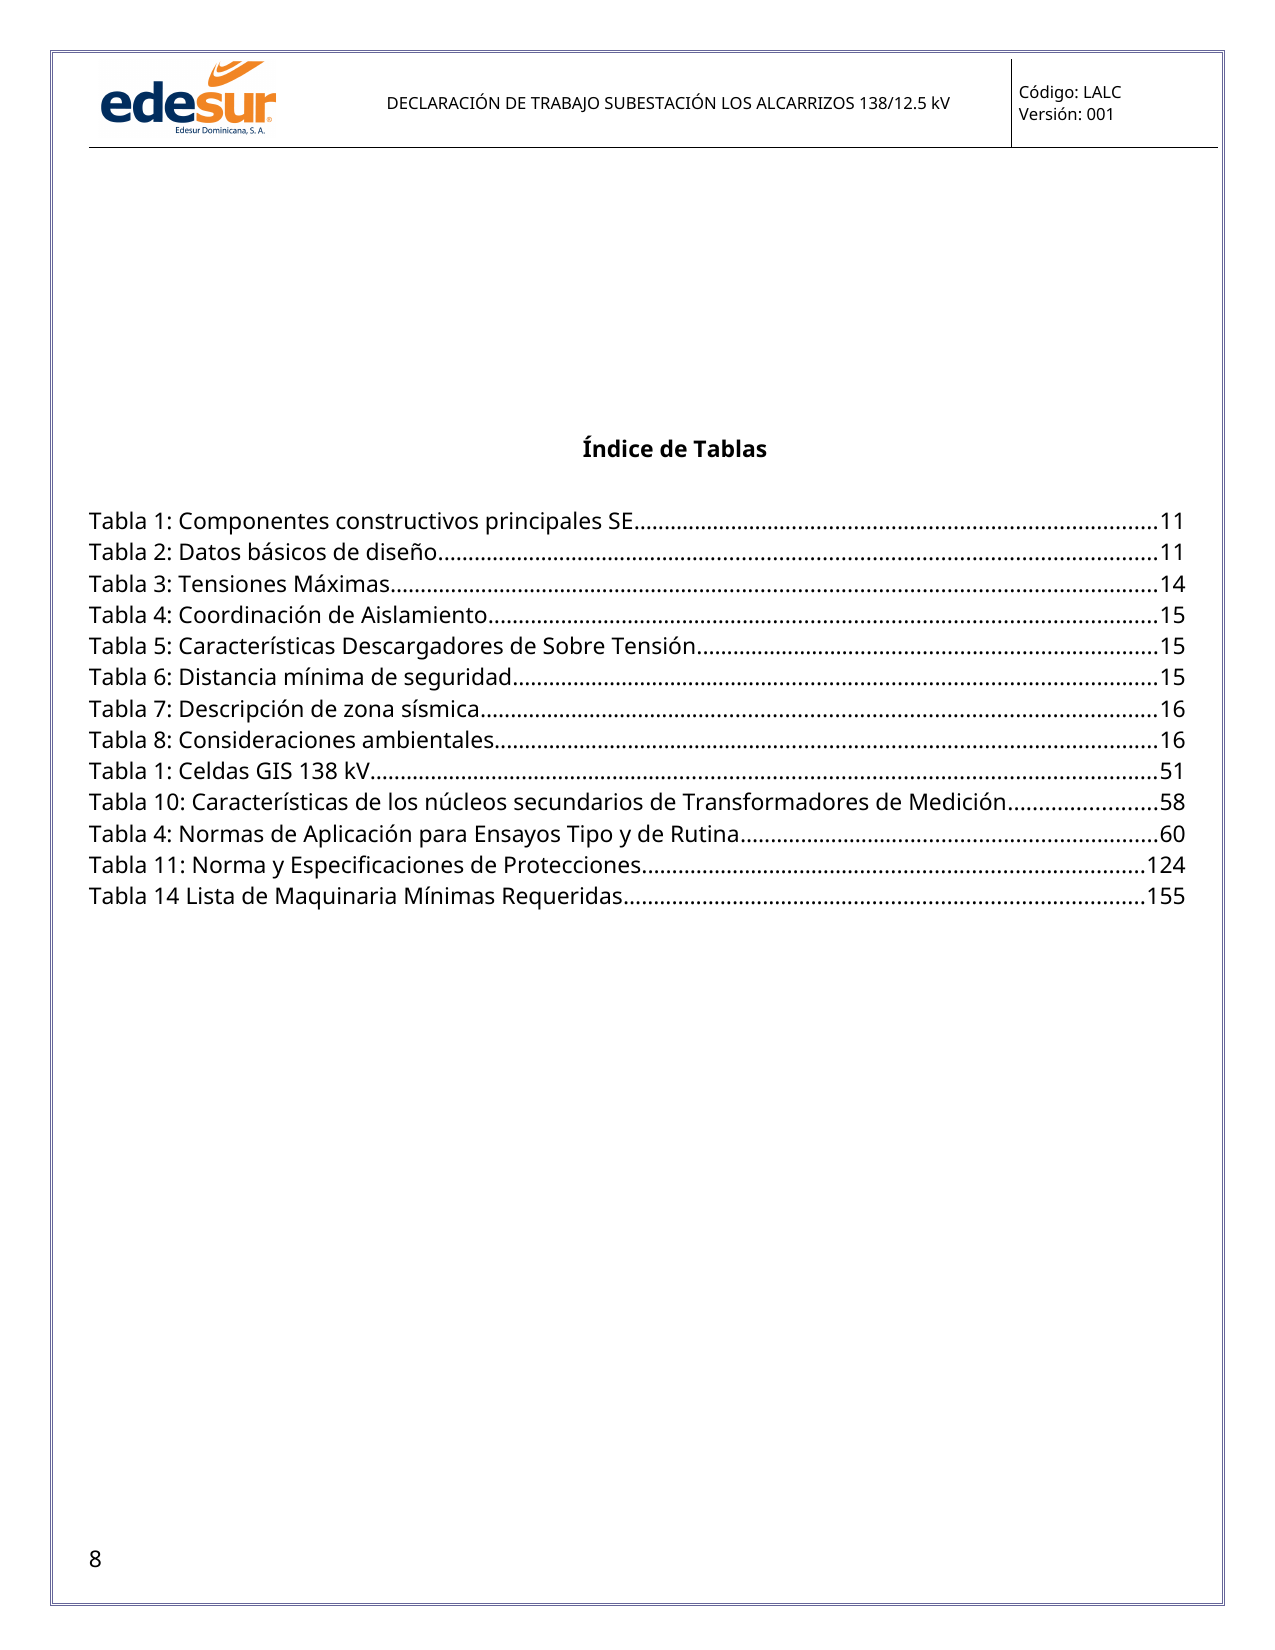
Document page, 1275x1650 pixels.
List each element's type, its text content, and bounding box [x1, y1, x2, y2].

text Tabla 8: Consideraciones ambientales 16 [89, 724, 1186, 755]
text Tabla 6: Distancia mínima de seguridad 15 [89, 661, 1186, 692]
text Tabla 1: Celdas GIS 138 kV 51 [89, 755, 1186, 786]
text Tabla 1: Componentes constructivos principales SE 11 [89, 505, 1186, 536]
subtitle Índice de Tablas [164, 433, 1186, 464]
text Tabla 4: Coordinación de Aislamiento 15 [89, 599, 1186, 630]
text Tabla 5: Características Descargadores de Sobre Tensión 15 [89, 630, 1186, 661]
text Tabla 10: Características de los núcleos secundarios de Transformadores de Medición 58 [89, 786, 1186, 817]
text Tabla 4: Normas de Aplicación para Ensayos Tipo y de Rutina 60 [89, 817, 1186, 849]
text Tabla 7: Descripción de zona sísmica 16 [89, 692, 1186, 724]
picture [98, 59, 277, 138]
text Tabla 3: Tensiones Máximas 14 [89, 567, 1186, 599]
text Tabla 2: Datos básicos de diseño 11 [89, 536, 1186, 567]
text Tabla 14 Lista de Maquinaria Mínimas Requeridas 155 [89, 880, 1186, 911]
text Tabla 11: Norma y Especificaciones de Protecciones 124 [89, 849, 1186, 880]
